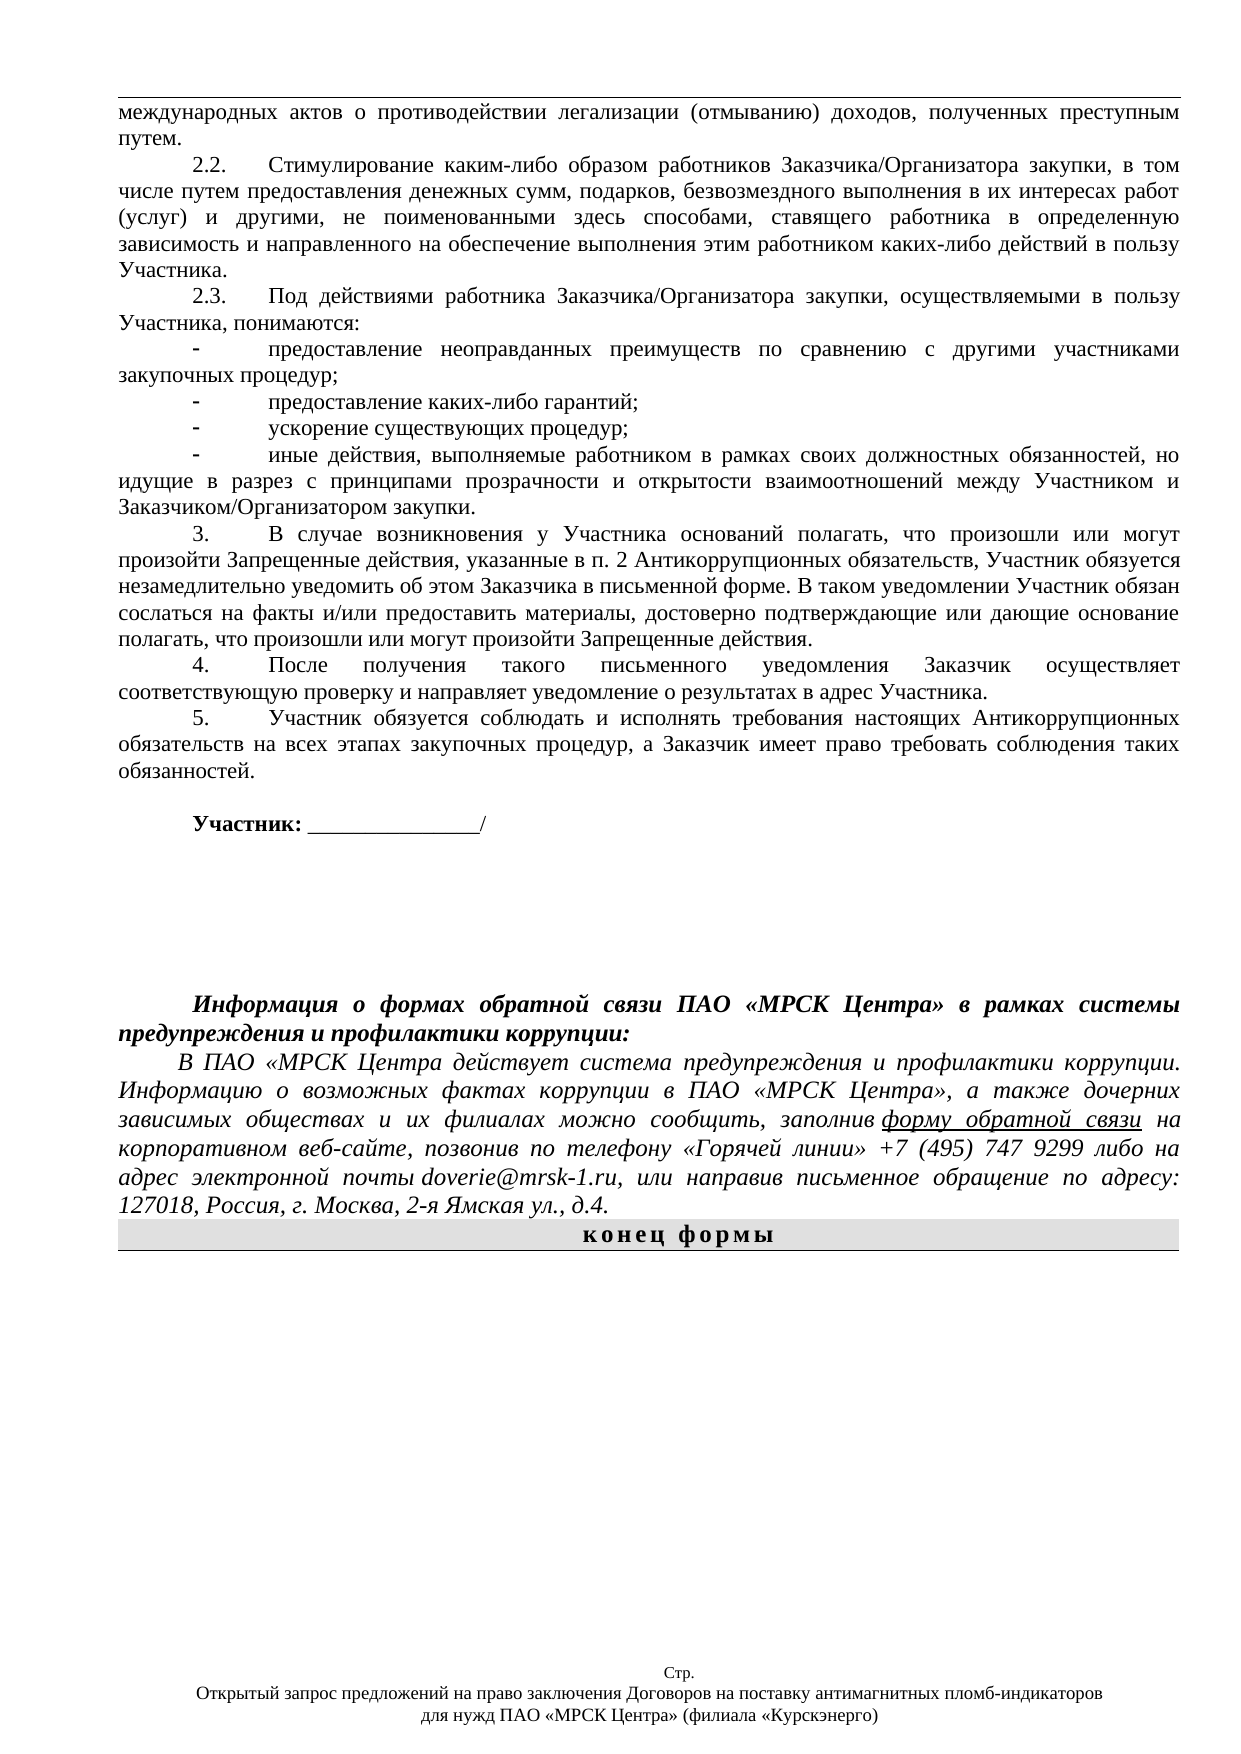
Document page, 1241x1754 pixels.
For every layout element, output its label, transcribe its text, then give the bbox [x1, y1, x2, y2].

list предоставление неоправданных преимуществ по сравнению с другими участниками закупочных процедур; [118, 335, 1181, 388]
list В случае возникновения у Участника оснований полагать, что произошли или могут произойти Запрещенные действия, указанные в п. 2 Антикоррупционных обязательств, Участник обязуется незамедлительно уведомить об этом Заказчика в письменной форме. В таком уведомлении Участник обязан сослаться на факты и/или предоставить материалы, достоверно подтверждающие или дающие основание полагать, что произошли или могут произойти Запрещенные действия. [118, 520, 1181, 651]
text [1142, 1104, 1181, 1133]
list предоставление каких-либо гарантий; [118, 388, 1181, 414]
text В ПАО «МРСК Центра действует система предупреждения и профилактики коррупции. Информацию о возможных фактах коррупции в ПАО «МРСК Центра», а также дочерних зависимых обществах и их филиалах можно сообщить, заполнив форму обратной связи на корпоративном веб-сайте, позвонив по телефону «Горячей линии» +7 (495) 747 9299 либо на адрес электронной почты doverie@mrsk-1.ru, или направив письменное обращение по адресу: 127018, Россия, г. Москва, 2-я Ямская ул., д.4. [415, 1162, 1181, 1219]
text В ПАО «МРСК Центра действует система предупреждения и профилактики коррупции. Информацию о возможных фактах коррупции в ПАО «МРСК Центра», а также дочерних зависимых обществах и их филиалах можно сообщить, заполнив форму обратной связи на корпоративном веб-сайте, позвонив по телефону «Горячей линии» +7 (495) 747 9299 либо на адрес электронной почты doverie@mrsk-1.ru, или направив письменное обращение по адресу: 127018, Россия, г. Москва, 2-я Ямская ул., д.4. [118, 1047, 1181, 1076]
list ускорение существующих процедур; [118, 414, 1181, 441]
text конец формы [118, 1219, 1179, 1250]
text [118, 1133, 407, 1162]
list иные действия, выполняемые работником в рамках своих должностных обязанностей, но идущие в разрез с принципами прозрачности и открытости взаимоотношений между Участником и Заказчиком/Организатором закупки. [118, 441, 1181, 520]
list Cтимулирование каким-либо образом работников Заказчика/Организатора закупки, в том числе путем предоставления денежных сумм, подарков, безвозмездного выполнения в их интересах работ (услуг) и другими, не поименованными здесь способами, ставящего работника в определенную зависимость и направленного на обеспечение выполнения этим работником каких-либо действий в пользу Участника. [118, 151, 1181, 282]
text Участник: _______________/ [118, 809, 1181, 836]
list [118, 98, 1181, 151]
list Участник обязуется соблюдать и исполнять требования настоящих Антикоррупционных обязательств на всех этапах закупочных процедур, а Заказчик имеет право требовать соблюдения таких обязанностей. [118, 704, 1181, 783]
list Под действиями работника Заказчика/Организатора закупки, осуществляемыми в пользу Участника, понимаются: [118, 282, 1181, 335]
list После получения такого письменного уведомления Заказчик осуществляет соответствующую проверку и направляет уведомление о результатах в адрес Участника. [118, 651, 1181, 704]
text Информация о формах обратной связи ПАО «МРСК Центра» в рамках системы предупреждения и профилактики коррупции: [118, 989, 1181, 1047]
